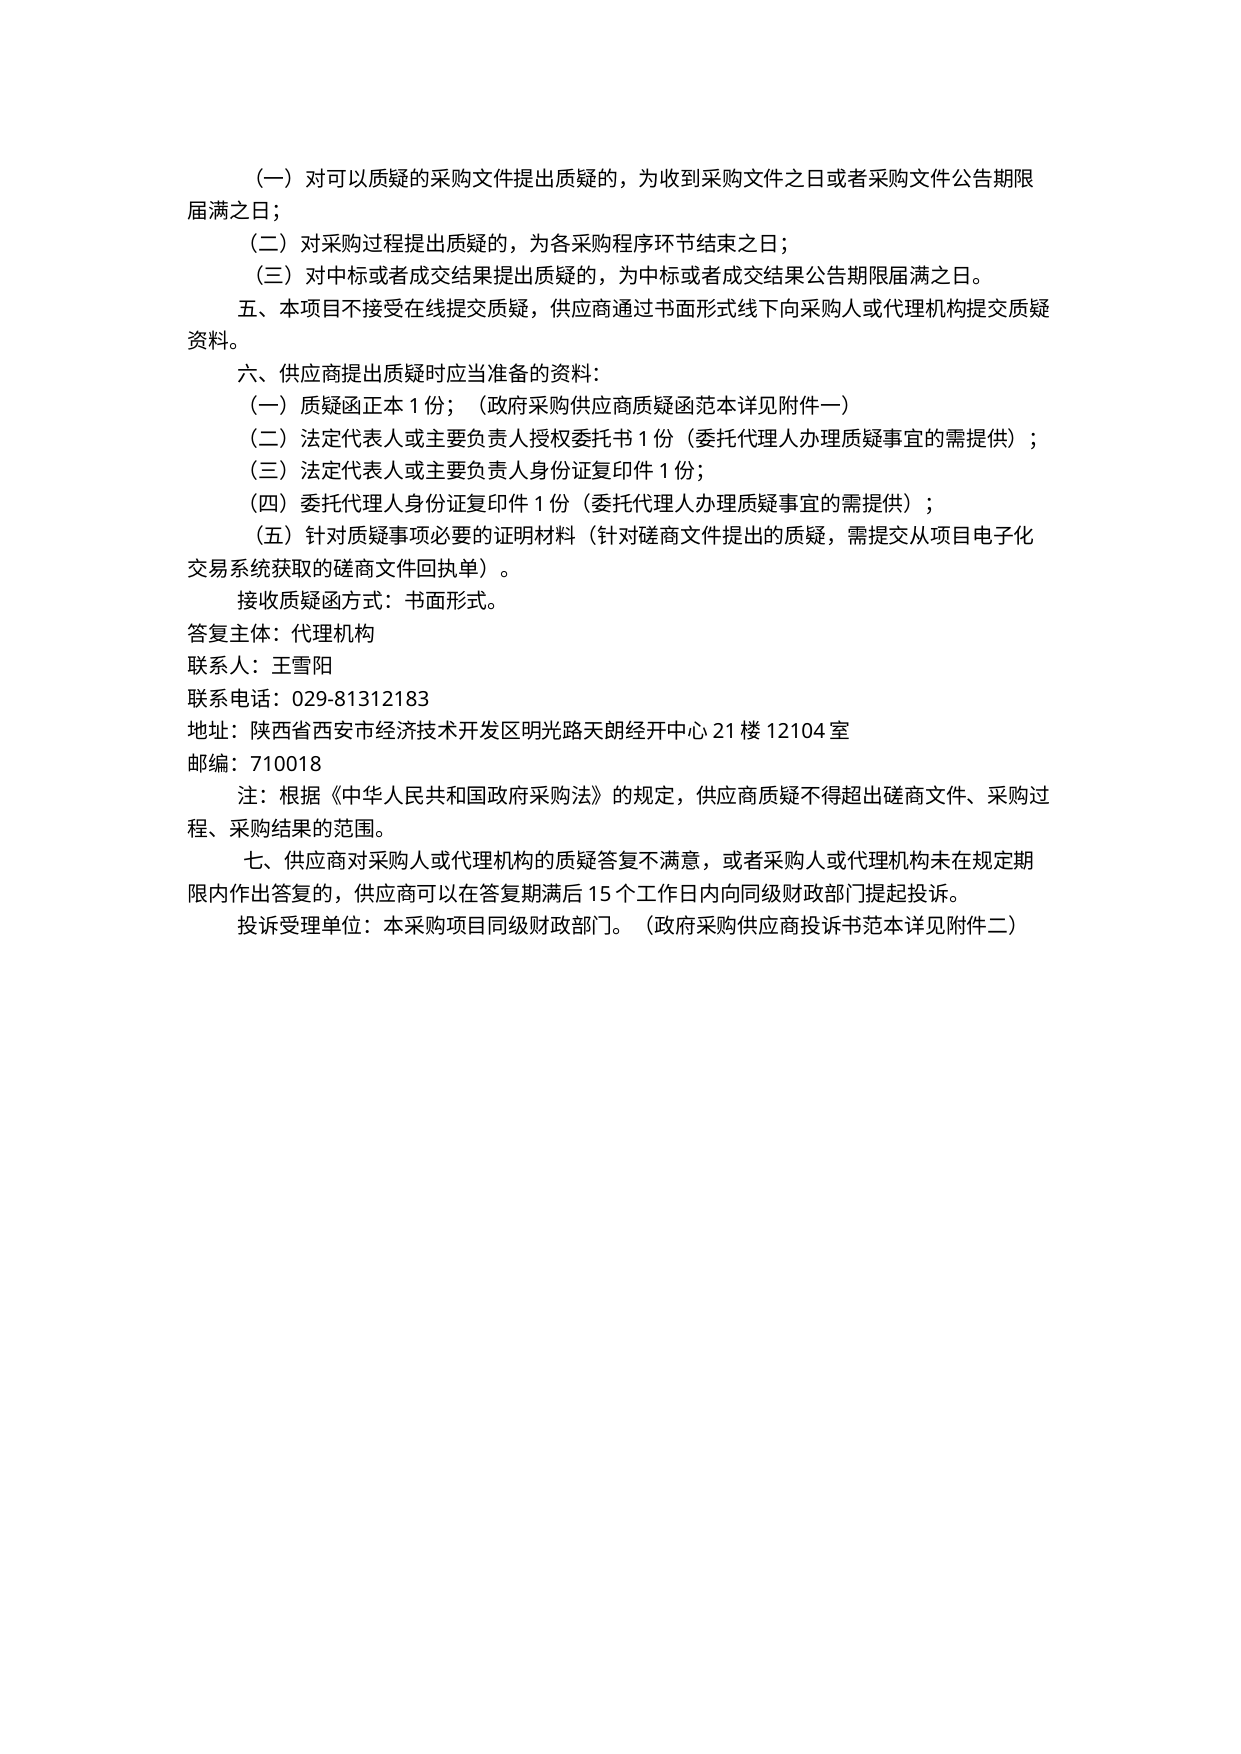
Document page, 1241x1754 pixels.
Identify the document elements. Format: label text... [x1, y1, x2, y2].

text 联系人：王雪阳 [187, 649, 1053, 682]
text （三）法定代表人或主要负责人身份证复印件1份； [187, 454, 1053, 487]
text 答复主体：代理机构 [187, 617, 1053, 649]
text （四）委托代理人身份证复印件1份（委托代理人办理质疑事宜的需提供）； [187, 487, 1053, 519]
text 联系电话：029-81312183 [187, 682, 1053, 714]
text （一）对可以质疑的采购文件提出质疑的，为收到采购文件之日或者采购文件公告期限届满之日； [187, 162, 1053, 227]
text （一）质疑函正本1份；（政府采购供应商质疑函范本详见附件一） [187, 389, 1053, 422]
text 五、本项目不接受在线提交质疑，供应商通过书面形式线下向采购人或代理机构提交质疑资料。 [187, 292, 1053, 357]
text 注：根据《中华人民共和国政府采购法》的规定，供应商质疑不得超出磋商文件、采购过程、采购结果的范围。 [187, 779, 1053, 844]
text 邮编：710018 [187, 747, 1053, 779]
text （三）对中标或者成交结果提出质疑的，为中标或者成交结果公告期限届满之日。 [187, 259, 1053, 292]
text 投诉受理单位：本采购项目同级财政部门。（政府采购供应商投诉书范本详见附件二） [187, 909, 1053, 942]
text （二）法定代表人或主要负责人授权委托书1份（委托代理人办理质疑事宜的需提供）； [187, 422, 1053, 454]
text 接收质疑函方式：书面形式。 [187, 584, 1053, 617]
text 七、供应商对采购人或代理机构的质疑答复不满意，或者采购人或代理机构未在规定期限内作出答复的，供应商可以在答复期满后15个工作日内向同级财政部门提起投诉。 [187, 844, 1053, 909]
text （五）针对质疑事项必要的证明材料（针对磋商文件提出的质疑，需提交从项目电子化交易系统获取的磋商文件回执单）。 [187, 519, 1053, 584]
text 六、供应商提出质疑时应当准备的资料： [187, 357, 1053, 389]
text （二）对采购过程提出质疑的，为各采购程序环节结束之日； [187, 227, 1053, 259]
text 地址：陕西省西安市经济技术开发区明光路天朗经开中心21楼12104室 [187, 714, 1053, 747]
